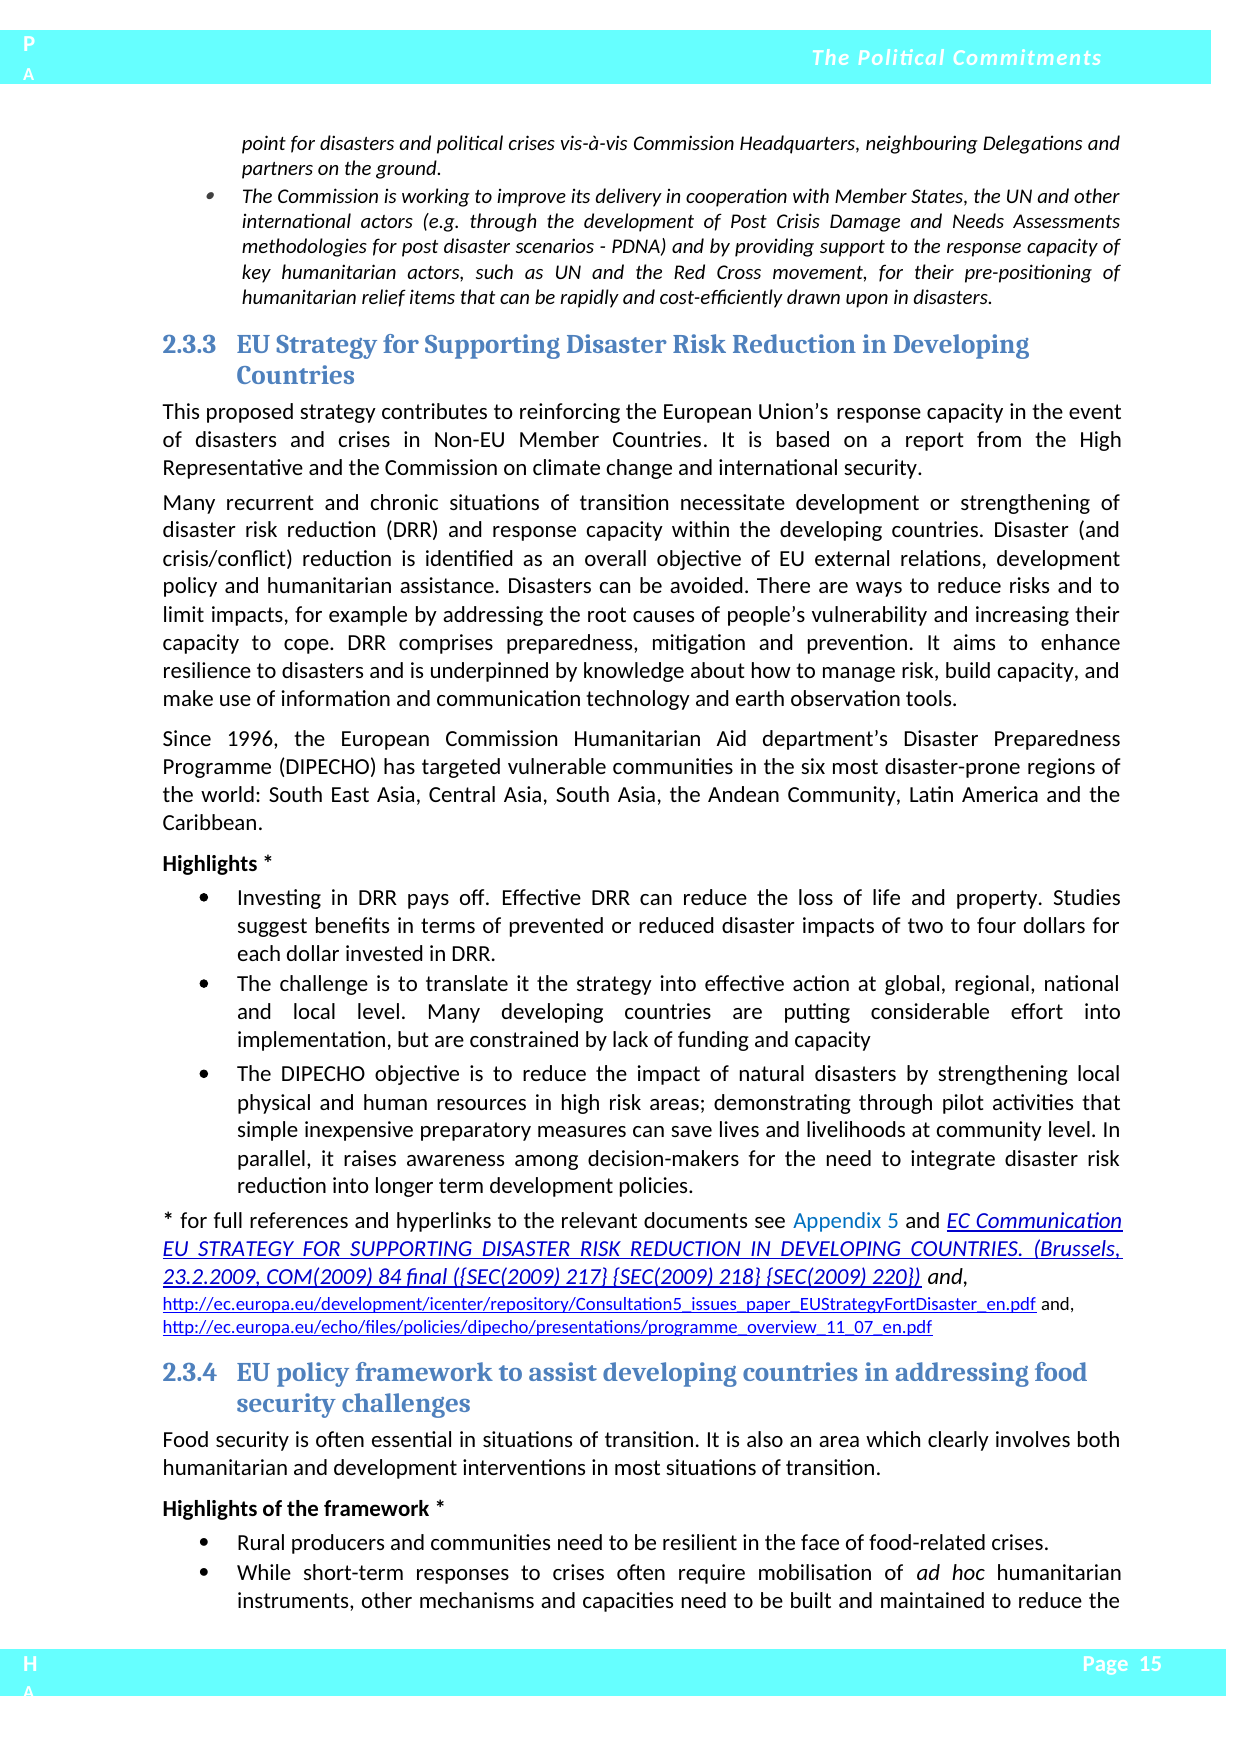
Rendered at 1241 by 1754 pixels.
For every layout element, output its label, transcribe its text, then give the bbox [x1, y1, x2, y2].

list The DIPECHO objective is to reduce the impact of natural disasters by strengthening local physical and human resources in high risk areas; demonstrating through pilot activities that simple inexpensive preparatory measures can save lives and livelihoods at community level. In parallel, it raises awareness among decision-makers for the need to integrate disaster risk reduction into longer term development policies. [200, 1059, 1122, 1200]
text * for full references and hyperlinks to the relevant documents see Appendix 5 and EC Communication EU STRATEGY FOR SUPPORTING DISASTER RISK REDUCTION IN DEVELOPING COUNTRIES. (Brussels, 23.2.2009, COM(2009) 84 final ({SEC(2009) 217} {SEC(2009) 218} {SEC(2009) 220}) and, [162, 1259, 1122, 1290]
text http://ec.europa.eu/echo/files/policies/dipecho/presentations/programme_overview_11_07_en.pdf [162, 1315, 1122, 1338]
text This proposed strategy contributes to reinforcing the European Union’s response capacity in the event of disasters and crises in Non-EU Member Countries. It is based on a report from the High Representative and the Commission on climate change and international security. [162, 397, 1122, 481]
text * for full references and hyperlinks to the relevant documents see Appendix 5 and EC Communication EU STRATEGY FOR SUPPORTING DISASTER RISK REDUCTION IN DEVELOPING COUNTRIES. (Brussels, 23.2.2009, COM(2009) 84 final ({SEC(2009) 217} {SEC(2009) 218} {SEC(2009) 220}) and, [162, 1206, 1122, 1258]
subtitle 2.3.3 EU Strategy for Supporting Disaster Risk Reduction in Developing Countries [162, 329, 1122, 391]
text Highlights * [162, 849, 1122, 877]
text Highlights of the framework * [162, 1494, 1122, 1522]
list The Commission is working to improve its delivery in cooperation with Member States, the UN and other international actors (e.g. through the development of Post Crisis Damage and Needs Assessments methodologies for post disaster scenarios - PDNA) and by providing support to the response capacity of key humanitarian actors, such as UN and the Red Cross movement, for their pre-positioning of humanitarian relief items that can be rapidly and cost-efficiently drawn upon in disasters. [204, 183, 1122, 310]
list The challenge is to translate it the strategy into effective action at global, regional, national and local level. Many developing countries are putting considerable effort into implementation, but are constrained by lack of funding and capacity [200, 969, 1122, 1053]
list Rural producers and communities need to be resilient in the face of food-related crises. [200, 1528, 1122, 1556]
text Food security is often essential in situations of transition. It is also an area which clearly involves both humanitarian and development interventions in most situations of transition. [162, 1425, 1122, 1481]
text Many recurrent and chronic situations of transition necessitate development or strengthening of disaster risk reduction (DRR) and response capacity within the developing countries. Disaster (and crisis/conflict) reduction is identified as an overall objective of EU external relations, development policy and humanitarian assistance. Disasters can be avoided. There are ways to reduce risks and to limit impacts, for example by addressing the root causes of people’s vulnerability and increasing their capacity to cope. DRR comprises preparedness, mitigation and prevention. It aims to enhance resilience to disasters and is underpinned by knowledge about how to manage risk, build capacity, and make use of information and communication technology and earth observation tools. [162, 488, 1122, 712]
text http://ec.europa.eu/development/icenter/repository/Consultation5_issues_paper_EUStrategyFortDisaster_en.pdf and, [162, 1292, 1122, 1315]
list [204, 130, 1122, 181]
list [200, 1558, 1122, 1614]
subtitle 2.3.4 EU policy framework to assist developing countries in addressing food security challenges [162, 1357, 1122, 1419]
text Since 1996, the European Commission Humanitarian Aid department’s Disaster Preparedness Programme (DIPECHO) has targeted vulnerable communities in the six most disaster-prone regions of the world: South East Asia, Central Asia, South Asia, the Andean Community, Latin America and the Caribbean. [162, 724, 1122, 836]
list Investing in DRR pays off. Effective DRR can reduce the loss of life and property. Studies suggest benefits in terms of prevented or reduced disaster impacts of two to four dollars for each dollar invested in DRR. [200, 883, 1122, 967]
